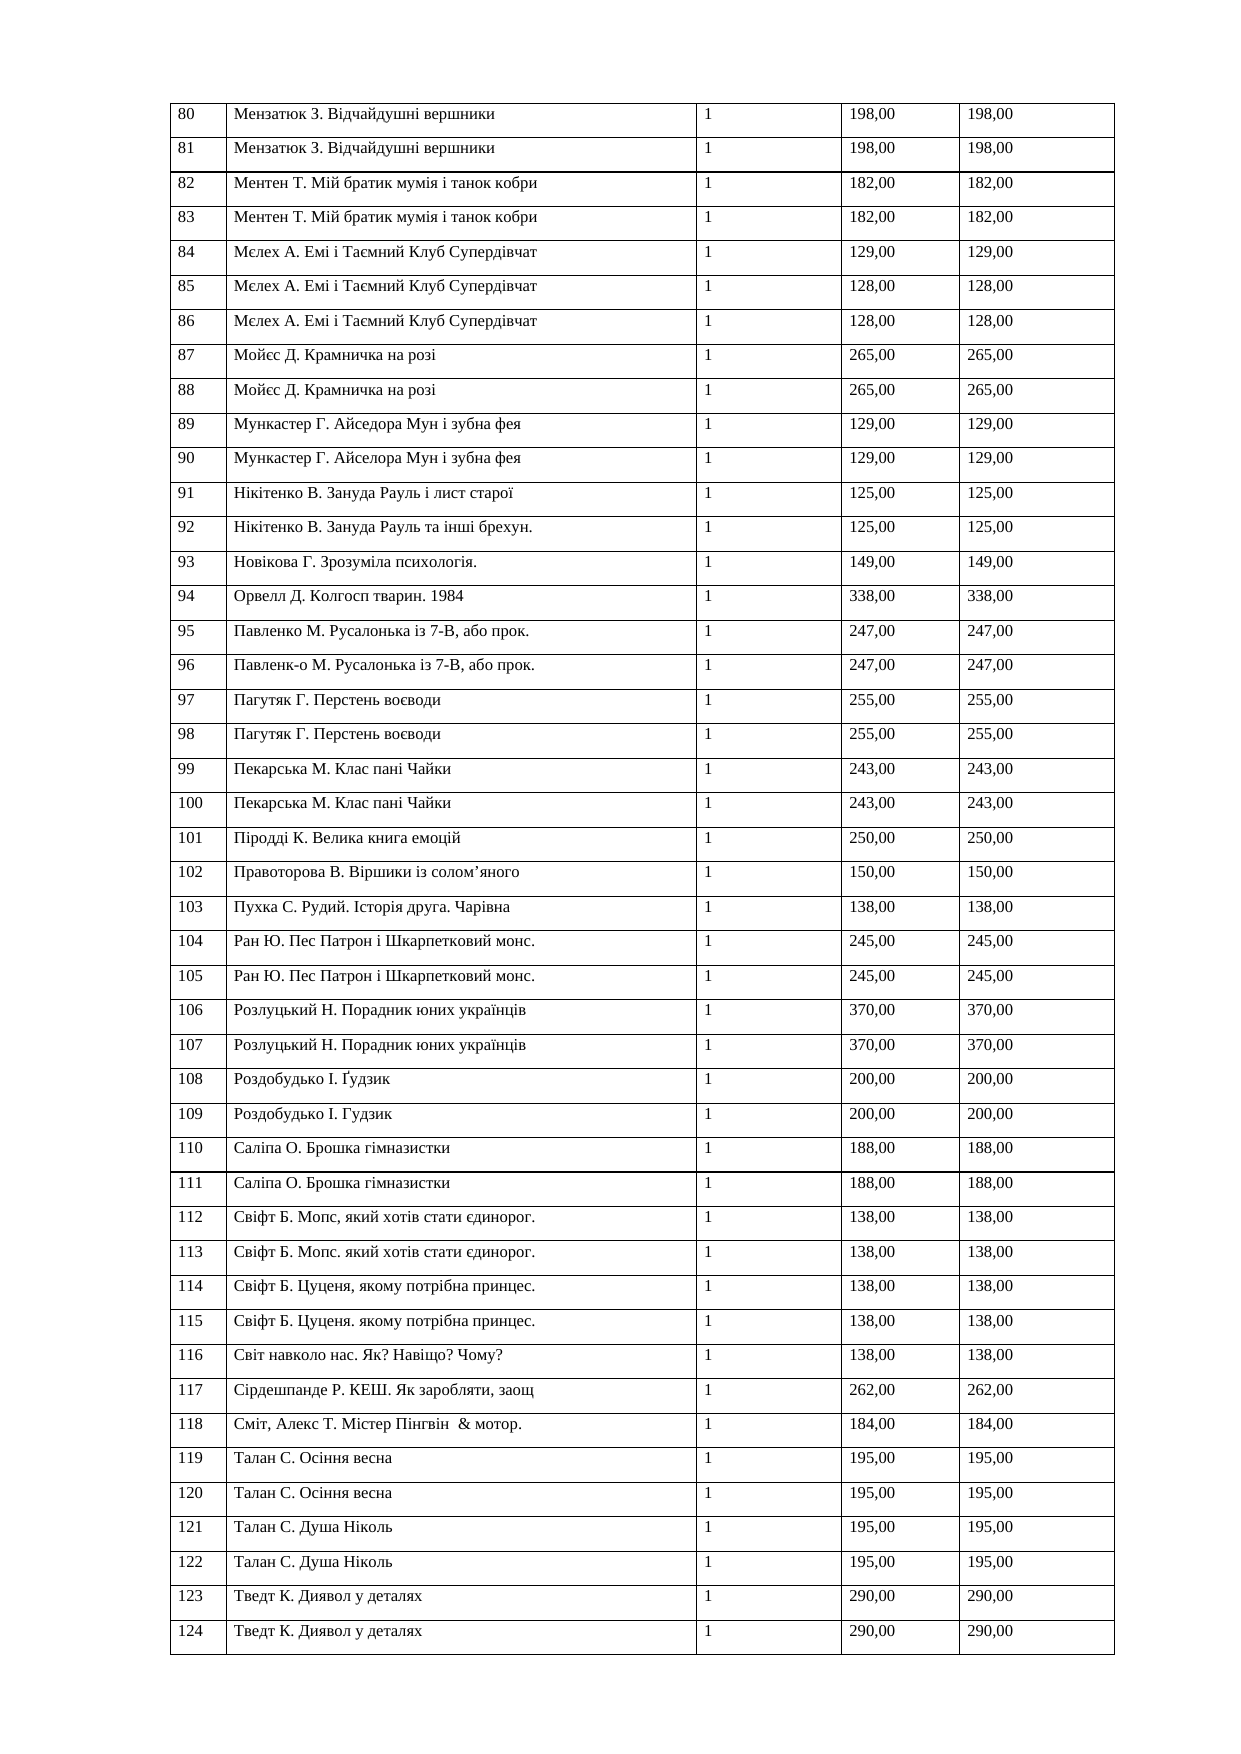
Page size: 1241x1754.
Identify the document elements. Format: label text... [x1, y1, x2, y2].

table_cell 1 [697, 724, 841, 758]
table_cell 1 [697, 1310, 841, 1344]
table_cell 112 [171, 1207, 226, 1240]
table_cell 88 [171, 379, 226, 413]
table_cell 1 [697, 621, 841, 654]
table_cell Мензатюк З. Відчайдушні вершники [227, 138, 696, 171]
table_cell 1 [697, 104, 841, 137]
table_cell 129,00 [960, 241, 1114, 275]
table_cell Сміт, Алекс Т. Містер Пінгвін & мотор. [227, 1414, 696, 1447]
table_cell Павленко М. Русалонька із 7-В, або прок. [227, 621, 696, 654]
table_cell 102 [171, 862, 226, 896]
table_cell 1 [697, 1035, 841, 1068]
table_cell 1 [697, 931, 841, 964]
table_cell 247,00 [842, 655, 959, 689]
table_cell 138,00 [842, 1207, 959, 1240]
table_cell 265,00 [960, 345, 1114, 378]
table_cell 123 [171, 1586, 226, 1619]
table_cell 243,00 [960, 759, 1114, 792]
table_cell 265,00 [960, 379, 1114, 413]
table_cell Саліпа О. Брошка гімназистки [227, 1173, 696, 1206]
table_cell Свіфт Б. Мопс. який хотів стати єдинорог. [227, 1241, 696, 1275]
table_cell Мойєс Д. Крамничка на розі [227, 345, 696, 378]
table_cell 89 [171, 414, 226, 447]
table_cell Нікітенко В. Зануда Рауль і лист старої [227, 483, 696, 516]
table_cell 1 [697, 310, 841, 344]
table_cell 97 [171, 690, 226, 723]
table_cell 128,00 [842, 310, 959, 344]
table_cell 1 [697, 1621, 841, 1654]
table_cell 138,00 [960, 897, 1114, 930]
table_cell 1 [697, 828, 841, 861]
table_cell Пагутяк Г. Перстень воєводи [227, 690, 696, 723]
table_cell 1 [697, 1207, 841, 1240]
table_cell 105 [171, 966, 226, 999]
table_cell 1 [697, 483, 841, 516]
table_cell 1 [697, 448, 841, 482]
table_cell 370,00 [842, 1035, 959, 1068]
table_cell 1 [697, 690, 841, 723]
table_cell 1 [697, 1000, 841, 1033]
table_cell 125,00 [842, 517, 959, 551]
table_cell 129,00 [960, 448, 1114, 482]
table_cell 255,00 [960, 724, 1114, 758]
table_cell 82 [171, 173, 226, 206]
table_cell 250,00 [960, 828, 1114, 861]
table_cell 138,00 [960, 1310, 1114, 1344]
table_cell 150,00 [960, 862, 1114, 896]
table_cell Свіфт Б. Мопс, який хотів стати єдинорог. [227, 1207, 696, 1240]
table_cell Ран Ю. Пес Патрон і Шкарпетковий монс. [227, 966, 696, 999]
table_cell Тведт К. Диявол у деталях [227, 1621, 696, 1654]
table_cell Саліпа О. Брошка гімназистки [227, 1138, 696, 1171]
table_cell 120 [171, 1483, 226, 1516]
table_cell 1 [697, 966, 841, 999]
table_cell 195,00 [960, 1483, 1114, 1516]
table_cell 1 [697, 138, 841, 171]
table_cell 195,00 [842, 1448, 959, 1482]
table_cell 81 [171, 138, 226, 171]
table_cell 195,00 [842, 1517, 959, 1551]
table_cell Пекарська М. Клас пані Чайки [227, 793, 696, 827]
table_cell 125,00 [960, 517, 1114, 551]
table_cell 200,00 [960, 1069, 1114, 1102]
table_cell 129,00 [960, 414, 1114, 447]
table_cell 83 [171, 207, 226, 240]
table_cell 265,00 [842, 345, 959, 378]
table_cell 128,00 [842, 276, 959, 309]
table_cell 184,00 [842, 1414, 959, 1447]
table_cell 243,00 [842, 759, 959, 792]
table_cell 245,00 [960, 966, 1114, 999]
table_cell 1 [697, 655, 841, 689]
table_cell 150,00 [842, 862, 959, 896]
table_cell 1 [697, 1483, 841, 1516]
table_cell Роздобудько І. Ґудзик [227, 1069, 696, 1102]
table_cell 1 [697, 1104, 841, 1137]
table_cell Піродді К. Велика книга емоцій [227, 828, 696, 861]
table_cell 129,00 [842, 241, 959, 275]
table_cell 198,00 [960, 138, 1114, 171]
table_cell 1 [697, 1414, 841, 1447]
table_cell 1 [697, 1069, 841, 1102]
table_cell 198,00 [842, 104, 959, 137]
table_cell 1 [697, 1379, 841, 1413]
table_cell 1 [697, 793, 841, 827]
table_cell Павленк-о М. Русалонька із 7-В, або прок. [227, 655, 696, 689]
table_cell 99 [171, 759, 226, 792]
table_cell 1 [697, 276, 841, 309]
table_cell Ментен Т. Мій братик мумія і танок кобри [227, 173, 696, 206]
table_cell 1 [697, 1241, 841, 1275]
table_cell 138,00 [842, 1310, 959, 1344]
table_cell Свіфт Б. Цуценя, якому потрібна принцес. [227, 1276, 696, 1309]
table_cell Талан С. Осіння весна [227, 1448, 696, 1482]
table_cell 1 [697, 1552, 841, 1585]
table_cell 119 [171, 1448, 226, 1482]
table_cell 1 [697, 1448, 841, 1482]
table_cell Мєлех А. Емі і Таємний Клуб Супердівчат [227, 310, 696, 344]
table_cell 129,00 [842, 448, 959, 482]
table_cell 110 [171, 1138, 226, 1171]
table_cell Талан С. Душа Ніколь [227, 1552, 696, 1585]
table_cell Мензатюк З. Відчайдушні вершники [227, 104, 696, 137]
table_cell 195,00 [842, 1552, 959, 1585]
table_cell 138,00 [842, 1345, 959, 1378]
table_cell 93 [171, 552, 226, 585]
table_cell Ран Ю. Пес Патрон і Шкарпетковий монс. [227, 931, 696, 964]
table_cell Пекарська М. Клас пані Чайки [227, 759, 696, 792]
table_cell Талан С. Душа Ніколь [227, 1517, 696, 1551]
table_cell 262,00 [842, 1379, 959, 1413]
table_cell 1 [697, 862, 841, 896]
table_cell Мойєс Д. Крамничка на розі [227, 379, 696, 413]
table_cell Пагутяк Г. Перстень воєводи [227, 724, 696, 758]
table_cell 90 [171, 448, 226, 482]
table_cell 247,00 [960, 621, 1114, 654]
table_cell 290,00 [842, 1586, 959, 1619]
table_cell 84 [171, 241, 226, 275]
table_cell 245,00 [842, 966, 959, 999]
table_cell 245,00 [842, 931, 959, 964]
table_cell 95 [171, 621, 226, 654]
table_cell 243,00 [960, 793, 1114, 827]
table_cell 182,00 [842, 207, 959, 240]
table_cell Свіфт Б. Цуценя. якому потрібна принцес. [227, 1310, 696, 1344]
table_cell 195,00 [960, 1448, 1114, 1482]
table_cell 195,00 [960, 1517, 1114, 1551]
table_cell Роздобудько І. Гудзик [227, 1104, 696, 1137]
table_cell 138,00 [960, 1276, 1114, 1309]
table_cell 188,00 [960, 1138, 1114, 1171]
table_cell 122 [171, 1552, 226, 1585]
table_cell 85 [171, 276, 226, 309]
table_cell Новікова Г. Зрозуміла психологія. [227, 552, 696, 585]
table_cell Сірдешпанде Р. КЕШ. Як заробляти, заощ [227, 1379, 696, 1413]
table_cell 104 [171, 931, 226, 964]
table_cell Мєлех А. Емі і Таємний Клуб Супердівчат [227, 241, 696, 275]
table_cell Нікітенко В. Зануда Рауль та інші брехун. [227, 517, 696, 551]
table_cell 370,00 [960, 1000, 1114, 1033]
table_cell 101 [171, 828, 226, 861]
table_cell 86 [171, 310, 226, 344]
table_cell Мункастер Г. Айседора Мун і зубна фея [227, 414, 696, 447]
table_cell 128,00 [960, 276, 1114, 309]
table_cell Талан С. Осіння весна [227, 1483, 696, 1516]
table_cell 100 [171, 793, 226, 827]
table_cell 138,00 [960, 1207, 1114, 1240]
table_cell 1 [697, 1138, 841, 1171]
table_cell 1 [697, 1276, 841, 1309]
table_cell 370,00 [960, 1035, 1114, 1068]
table_cell 103 [171, 897, 226, 930]
table_cell 1 [697, 173, 841, 206]
table_cell 1 [697, 517, 841, 551]
table_cell 182,00 [960, 173, 1114, 206]
table_cell 109 [171, 1104, 226, 1137]
table_cell 200,00 [960, 1104, 1114, 1137]
table_cell 117 [171, 1379, 226, 1413]
table_cell 128,00 [960, 310, 1114, 344]
table_cell 250,00 [842, 828, 959, 861]
table_cell 118 [171, 1414, 226, 1447]
table_cell 338,00 [842, 586, 959, 620]
table_cell 290,00 [960, 1621, 1114, 1654]
table_cell 1 [697, 345, 841, 378]
table_cell 182,00 [842, 173, 959, 206]
table_cell 111 [171, 1173, 226, 1206]
table_cell 114 [171, 1276, 226, 1309]
table_cell 1 [697, 1173, 841, 1206]
table_cell 200,00 [842, 1104, 959, 1137]
table_cell 370,00 [842, 1000, 959, 1033]
table_cell 92 [171, 517, 226, 551]
table_cell 87 [171, 345, 226, 378]
table_cell 188,00 [960, 1173, 1114, 1206]
table_cell 188,00 [842, 1173, 959, 1206]
table_cell 1 [697, 1345, 841, 1378]
table_cell Світ навколо нас. Як? Навіщо? Чому? [227, 1345, 696, 1378]
table_cell 338,00 [960, 586, 1114, 620]
table_cell 138,00 [960, 1241, 1114, 1275]
table_cell 1 [697, 897, 841, 930]
table_cell 108 [171, 1069, 226, 1102]
table_cell 195,00 [960, 1552, 1114, 1585]
table_cell 198,00 [960, 104, 1114, 137]
table_cell 138,00 [842, 897, 959, 930]
table_cell Мєлех А. Емі і Таємний Клуб Супердівчат [227, 276, 696, 309]
table_cell Мункастер Г. Айселора Мун і зубна фея [227, 448, 696, 482]
table_cell 113 [171, 1241, 226, 1275]
table_cell 1 [697, 1517, 841, 1551]
table_cell 1 [697, 379, 841, 413]
table_cell 138,00 [842, 1241, 959, 1275]
table_cell 243,00 [842, 793, 959, 827]
table_cell 1 [697, 1586, 841, 1619]
table_cell 290,00 [842, 1621, 959, 1654]
table_cell 80 [171, 104, 226, 137]
table_cell 121 [171, 1517, 226, 1551]
table_cell 195,00 [842, 1483, 959, 1516]
table_cell 115 [171, 1310, 226, 1344]
table_cell 245,00 [960, 931, 1114, 964]
table_cell Розлуцький Н. Порадник юних українців [227, 1000, 696, 1033]
table_cell Тведт К. Диявол у деталях [227, 1586, 696, 1619]
table_cell 1 [697, 586, 841, 620]
table_cell 198,00 [842, 138, 959, 171]
table_cell 247,00 [842, 621, 959, 654]
table_cell Орвелл Д. Колгосп тварин. 1984 [227, 586, 696, 620]
table_cell 255,00 [960, 690, 1114, 723]
table_cell 129,00 [842, 414, 959, 447]
table_cell 106 [171, 1000, 226, 1033]
table_cell 125,00 [842, 483, 959, 516]
table_cell 107 [171, 1035, 226, 1068]
table_cell 1 [697, 207, 841, 240]
table_cell 1 [697, 241, 841, 275]
table_cell 290,00 [960, 1586, 1114, 1619]
table_cell 265,00 [842, 379, 959, 413]
table_cell 138,00 [842, 1276, 959, 1309]
table_cell 125,00 [960, 483, 1114, 516]
table_cell Пухка С. Рудий. Історія друга. Чарівна [227, 897, 696, 930]
table_cell 138,00 [960, 1345, 1114, 1378]
table_cell 182,00 [960, 207, 1114, 240]
table_cell 184,00 [960, 1414, 1114, 1447]
table_cell 188,00 [842, 1138, 959, 1171]
table_cell 91 [171, 483, 226, 516]
table_cell 149,00 [960, 552, 1114, 585]
table_cell 200,00 [842, 1069, 959, 1102]
table_cell 94 [171, 586, 226, 620]
table_cell 149,00 [842, 552, 959, 585]
table_cell Правоторова В. Віршики із солом’яного [227, 862, 696, 896]
table_cell Ментен Т. Мій братик мумія і танок кобри [227, 207, 696, 240]
table_cell 98 [171, 724, 226, 758]
table_cell 1 [697, 552, 841, 585]
table_cell 247,00 [960, 655, 1114, 689]
table_cell 255,00 [842, 724, 959, 758]
table_cell 96 [171, 655, 226, 689]
table_cell Розлуцький Н. Порадник юних українців [227, 1035, 696, 1068]
table_cell 116 [171, 1345, 226, 1378]
table_cell 1 [697, 759, 841, 792]
table_cell 124 [171, 1621, 226, 1654]
table_cell 255,00 [842, 690, 959, 723]
table_cell 262,00 [960, 1379, 1114, 1413]
table_cell 1 [697, 414, 841, 447]
